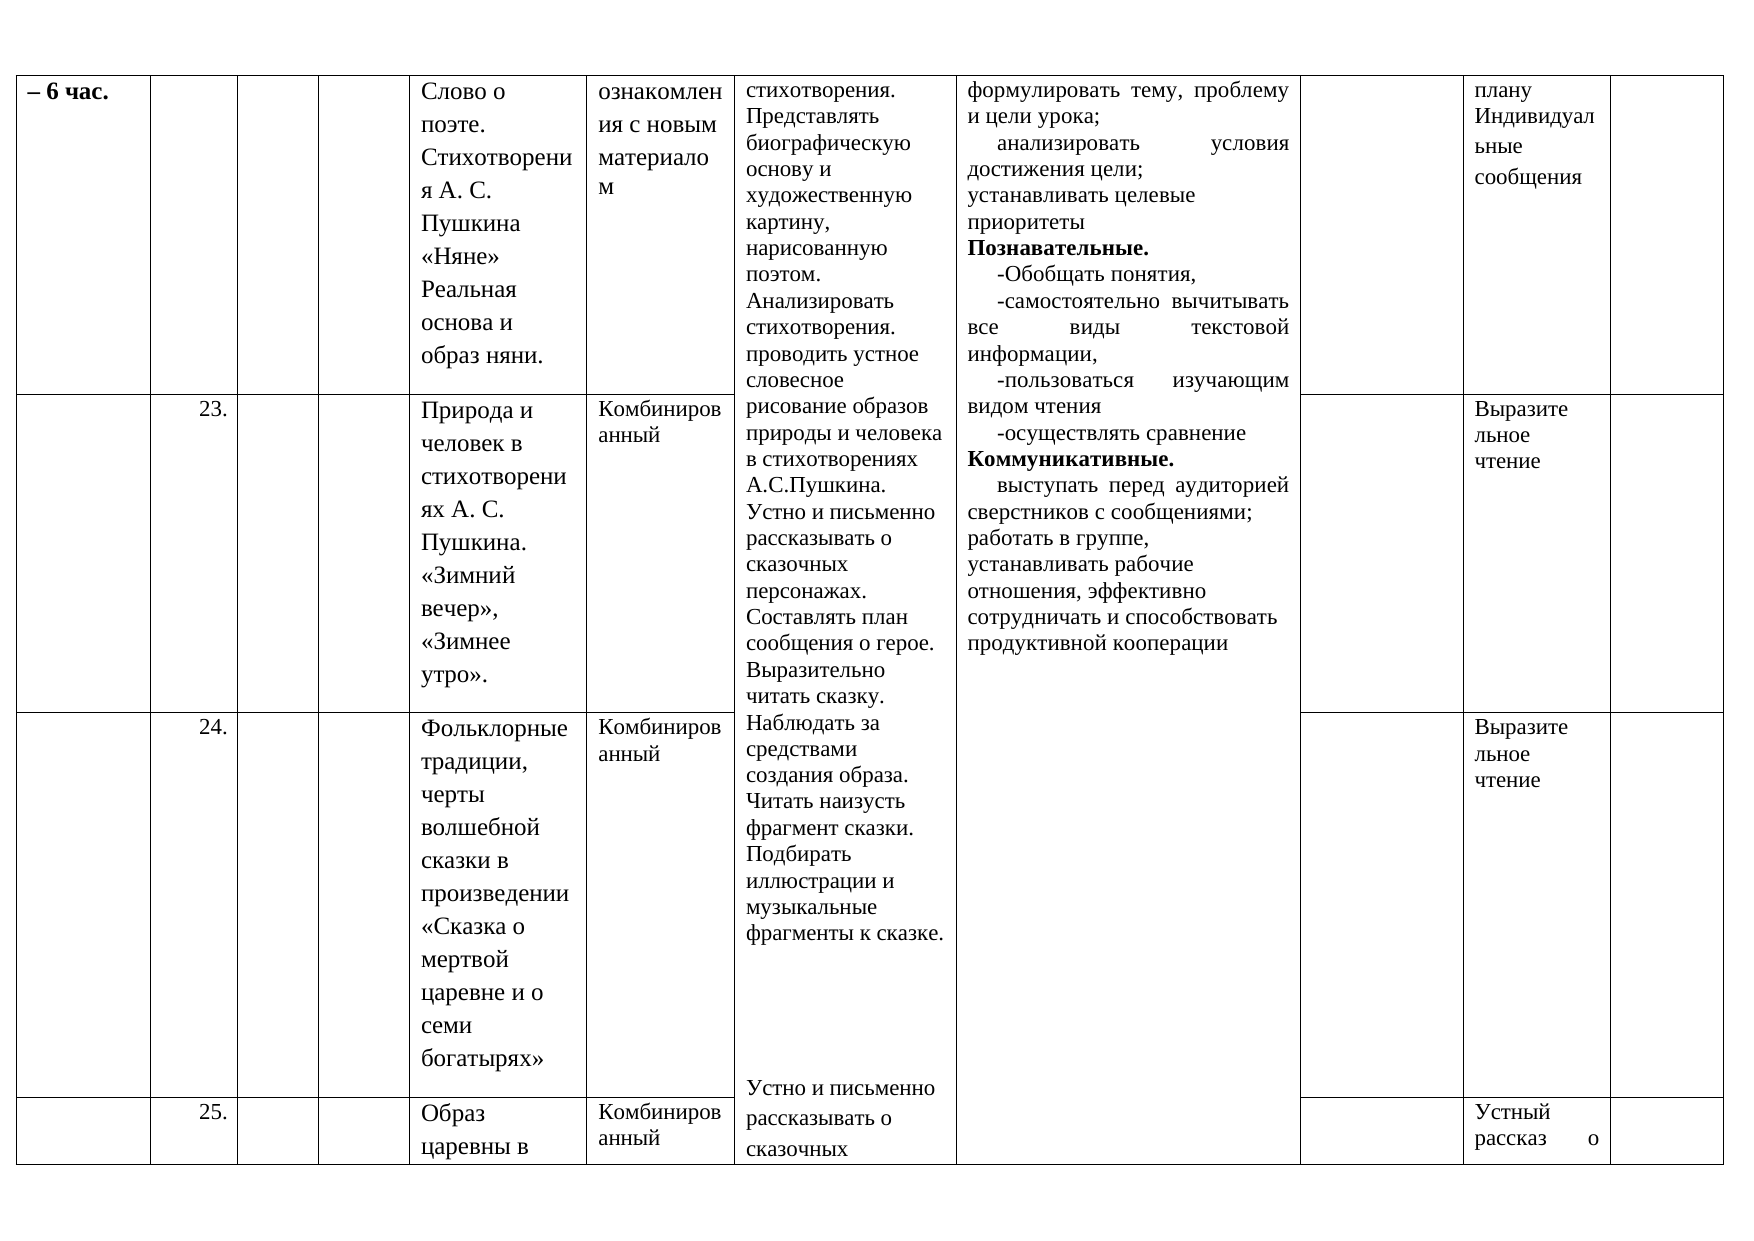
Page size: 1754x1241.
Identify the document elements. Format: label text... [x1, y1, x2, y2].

table_cell [151, 395, 237, 712]
table_cell [319, 76, 409, 394]
table_cell [17, 395, 150, 712]
table_cell Комбинированный [587, 713, 734, 1097]
table_cell [1301, 395, 1463, 712]
table_cell [1611, 395, 1723, 712]
table_cell [1301, 1098, 1463, 1164]
table_cell [1611, 1098, 1723, 1164]
table_cell [238, 1098, 318, 1164]
table_cell [151, 713, 237, 1097]
table_cell [151, 76, 237, 394]
table_cell Комбинированный [587, 395, 734, 712]
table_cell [410, 76, 586, 394]
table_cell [587, 76, 734, 394]
table_cell [319, 395, 409, 712]
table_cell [17, 76, 150, 394]
table_cell Природа и человек в стихотворениях А. С. Пушкина. «Зимний вечер», «Зимнее утро». [410, 395, 586, 712]
table_cell [238, 395, 318, 712]
table_cell [1301, 76, 1463, 394]
table_cell [319, 1098, 409, 1164]
table_cell [17, 1098, 150, 1164]
table_cell [1611, 713, 1723, 1097]
table_cell [238, 76, 318, 394]
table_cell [1464, 76, 1610, 394]
table_cell [1301, 713, 1463, 1097]
table_cell Фольклорные традиции, черты волшебной сказки в произведении «Сказка о мертвой царевне и о семи богатырях» [410, 713, 586, 1097]
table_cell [957, 76, 1300, 1164]
table_cell [319, 713, 409, 1097]
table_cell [1464, 1098, 1610, 1164]
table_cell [410, 1098, 586, 1164]
table_cell Выразите льное чтение [1464, 395, 1610, 712]
table_cell [238, 713, 318, 1097]
table_cell Комбинированный [587, 1098, 734, 1164]
table_cell [151, 1098, 237, 1164]
table_cell Выразите льное чтение [1464, 713, 1610, 1097]
table_cell [1611, 76, 1723, 394]
table_cell [17, 713, 150, 1097]
